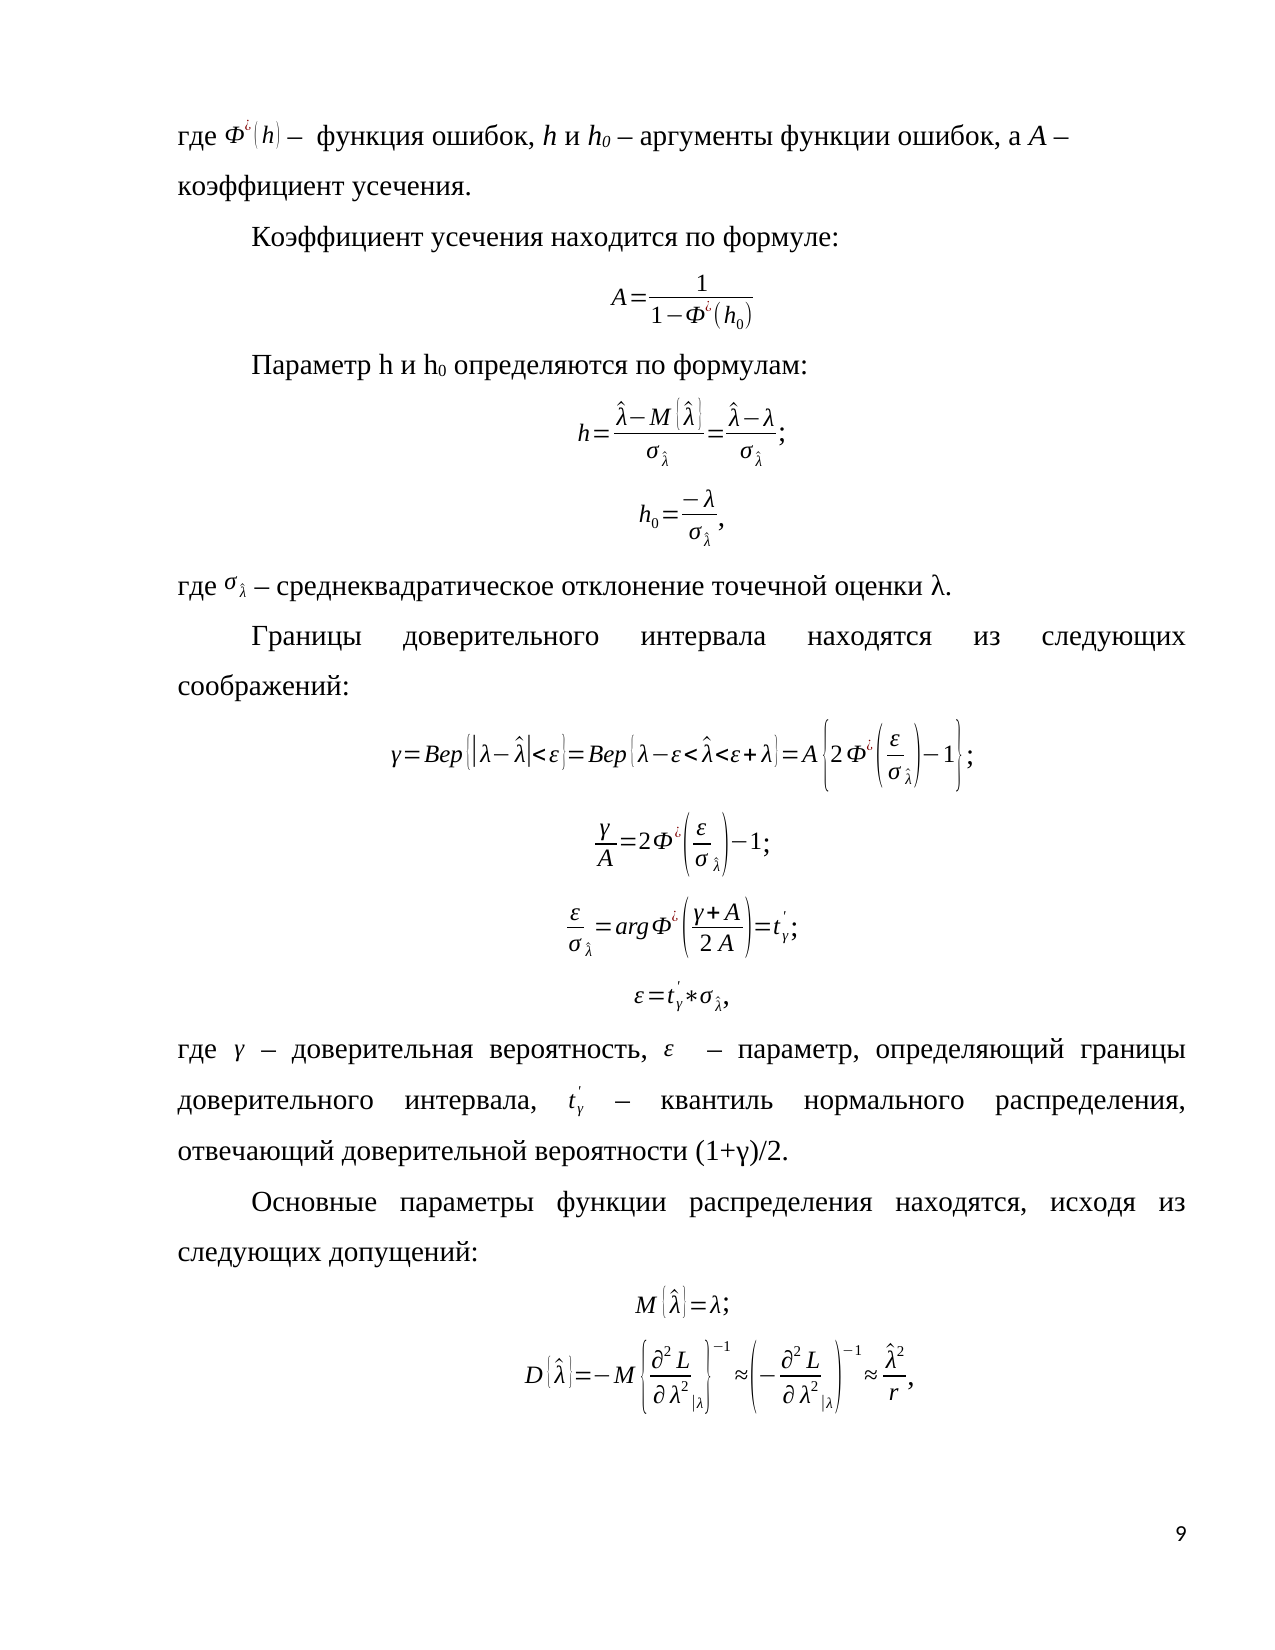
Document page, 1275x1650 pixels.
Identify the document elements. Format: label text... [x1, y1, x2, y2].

text , [177, 1338, 1186, 1416]
text , [177, 977, 1186, 1015]
text , [177, 486, 1186, 551]
text где – доверительная вероятность, – параметр, определяющий границы доверительного интервала, – квантиль нормального распределения, отвечающий доверительной вероятности (1+γ)/2. [177, 1032, 1186, 1167]
text ; [177, 719, 1186, 794]
text ; [177, 397, 1186, 469]
text Основные параметры функции распределения находятся, исходя из следующих допущений: [177, 1184, 1186, 1268]
text ; [177, 1284, 1186, 1321]
text где – среднеквадратическое отклонение точечной оценки λ. [177, 568, 1186, 601]
text ; [177, 895, 1186, 960]
text где – функция ошибок, h и h0 – аргументы функции ошибок, а А – коэффициент усечения. [177, 118, 1186, 202]
text ; [177, 811, 1186, 879]
text Параметр h и h0 определяются по формулам: [177, 347, 1186, 380]
text Границы доверительного интервала находятся из следующих соображений: [177, 618, 1186, 702]
text Коэффициент усечения находится по формуле: [177, 219, 1186, 252]
